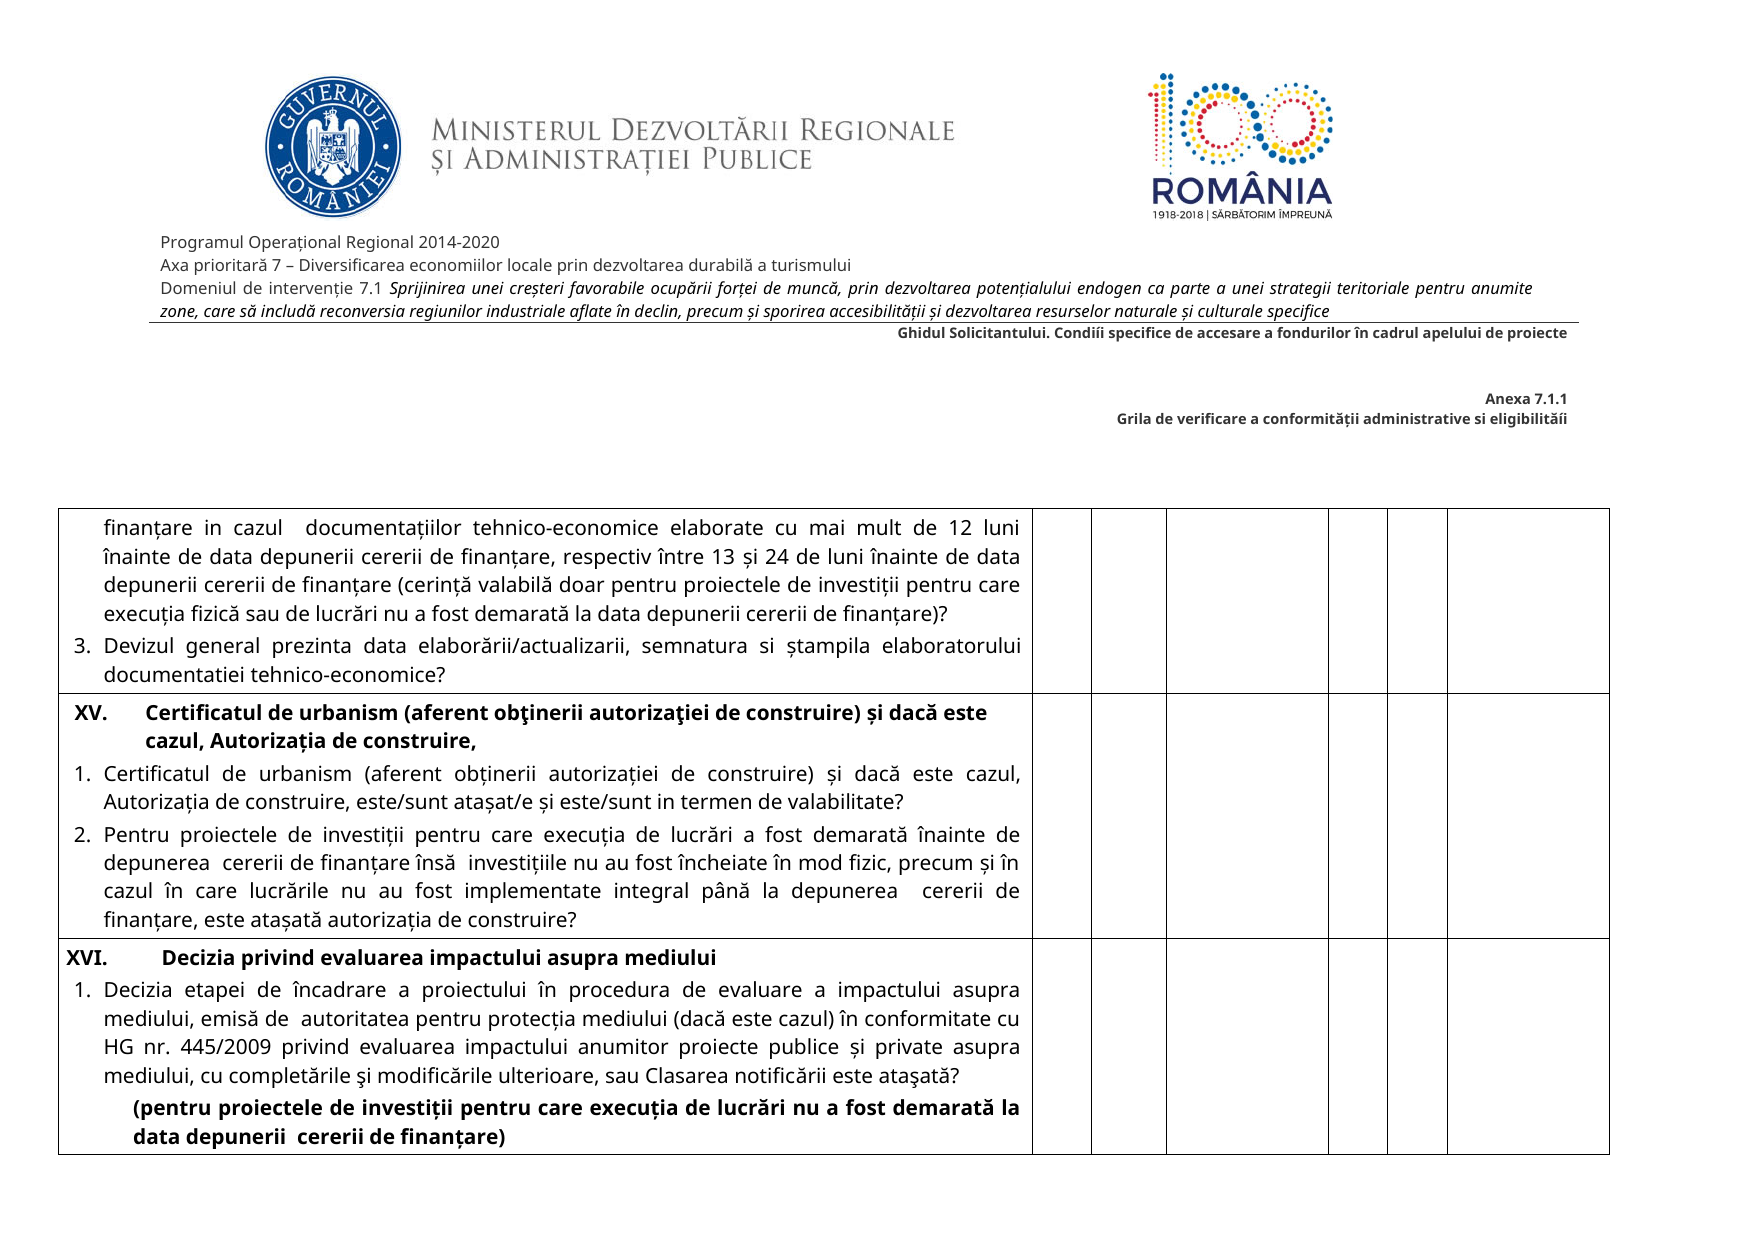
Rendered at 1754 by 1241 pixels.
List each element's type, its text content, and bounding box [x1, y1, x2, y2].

table_cell Devizul general pentru proiectele de lucrări în conformitate cu legislația în vigoare Devizul general este anexat şi respectă structura devizului general conform prevederilor legislaţiei în vigoare privind aprobarea conţinutului-cadru al documentaţiei tehnico-economice aferente investiţiilor publice, precum şi a structurii şi metodologiei de elaborare a devizului general pentru obiective de investiţii şi lucrări de intervenţii? Devizul general este actualizat cu cel mult 12 luni înainte de data depunerii cererii de finanţare in cazul documentaţiilor tehnico-economice elaborate cu mai mult de 12 luni înainte de data depunerii cererii de finanţare, respectiv între 13 şi 24 de luni înainte de data depunerii cererii de finanţare (cerinţă valabilă doar pentru proiectele de investiţii pentru care execuţia fizică sau de lucrări nu a fost demarată la data depunerii cererii de finanţare)? Devizul general prezinta data elaborării/actualizarii, semnatura si ştampila elaboratorului documentatiei tehnico-economice? [59, 509, 1032, 692]
table_cell [1167, 694, 1328, 938]
table_cell [1329, 509, 1387, 692]
table_cell [1167, 939, 1328, 1154]
table_cell [1388, 939, 1447, 1154]
table_cell [1092, 509, 1166, 692]
table_cell [1092, 939, 1166, 1154]
table_cell [1388, 694, 1447, 938]
table_cell [1167, 509, 1328, 692]
table_cell Decizia privind evaluarea impactului asupra mediului Decizia etapei de încadrare a proiectului în procedura de evaluare a impactului asupra mediului, emisă de autoritatea pentru protecția mediului (dacă este cazul) în conformitate cu HG nr. 445/2009 privind evaluarea impactului anumitor proiecte publice şi private asupra mediului, cu completările şi modificările ulterioare, sau Clasarea notificării este ataşată? (pentru proiectele de investiţii pentru care execuţia de lucrări nu a fost demarată la data depunerii cererii de finanțare) sau, după caz, Decizia finală emisă de autoritatea competentă privind evaluarea impactului asupra mediului este ataşată? (pentru proiectele de investiţii pentru care execuţia de lucrări a fost demarată, și care nu au fost încheiate în mod fizic sau financiar înainte de depunerea cererii de finanțare) [59, 939, 1032, 1154]
table_cell [1448, 509, 1609, 692]
picture [262, 73, 1333, 221]
table_cell [1329, 694, 1387, 938]
table_cell [1448, 939, 1609, 1154]
table_cell [1388, 509, 1447, 692]
table_cell [1448, 694, 1609, 938]
table_cell [1033, 694, 1091, 938]
table_cell [1329, 939, 1387, 1154]
table_cell Certificatul de urbanism (aferent obţinerii autorizaţiei de construire) şi dacă este cazul, Autorizaţia de construire, Certificatul de urbanism (aferent obţinerii autorizaţiei de construire) şi dacă este cazul, Autorizaţia de construire, este/sunt ataşat/e și este/sunt in termen de valabilitate? Pentru proiectele de investiţii pentru care execuţia de lucrări a fost demarată înainte de depunerea cererii de finanțare însă investițiile nu au fost încheiate în mod fizic, precum și în cazul în care lucrările nu au fost implementate integral până la depunerea cererii de finanțare, este atașată autorizaţia de construire? [59, 694, 1032, 938]
table_cell [1092, 694, 1166, 938]
table_cell [1033, 939, 1091, 1154]
table_cell [1033, 509, 1091, 692]
